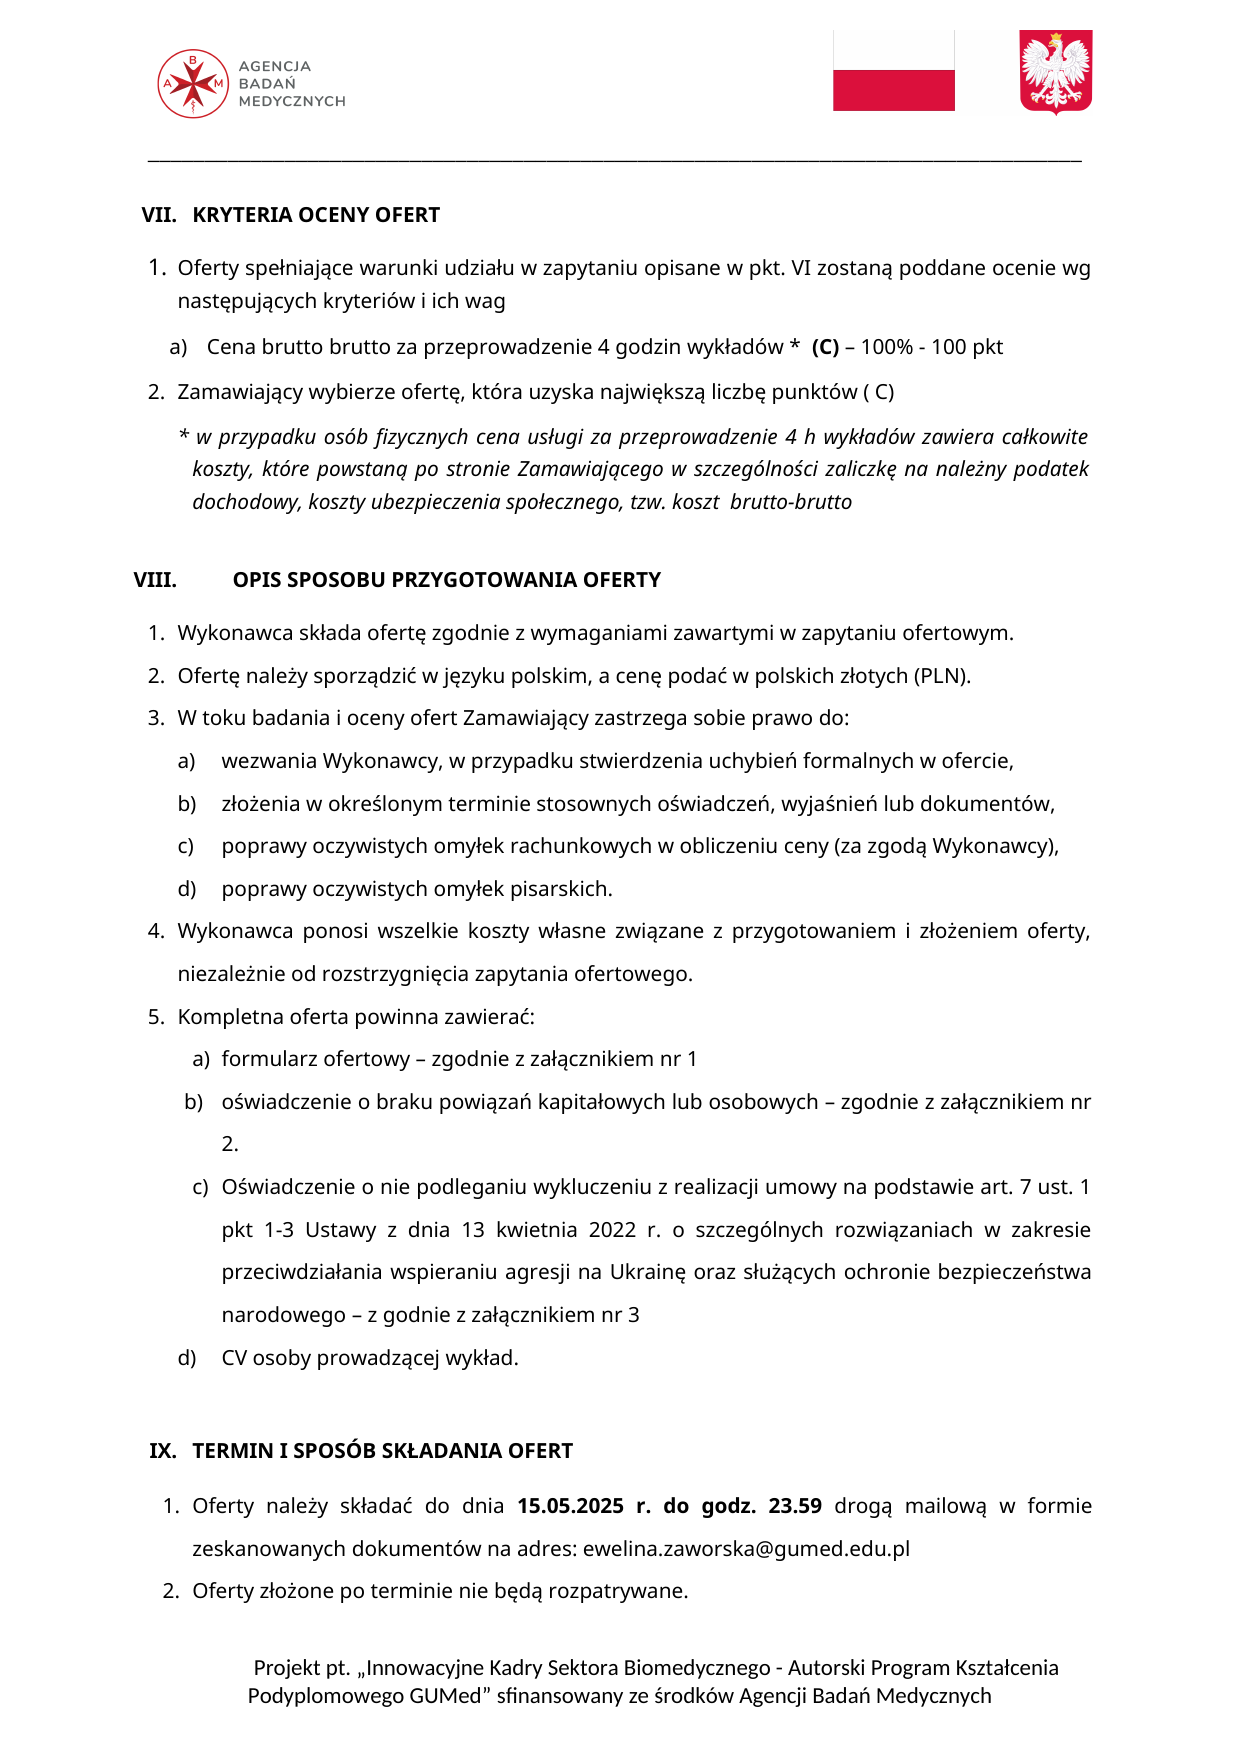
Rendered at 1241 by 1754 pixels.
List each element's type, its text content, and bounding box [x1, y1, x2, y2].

list Wykonawca składa ofertę zgodnie z wymaganiami zawartymi w zapytaniu ofertowym. [148, 618, 1093, 647]
list Zamawiający wybierze ofertę, która uzyska największą liczbę punktów ( C) [148, 377, 1079, 405]
list Wykonawca ponosi wszelkie koszty własne związane z przygotowaniem i złożeniem oferty, niezależnie od rozstrzygnięcia zapytania ofertowego. [148, 917, 1093, 988]
list oświadczenie o braku powiązań kapitałowych lub osobowych – zgodnie z załącznikiem nr 2. [184, 1087, 1093, 1158]
list Oferty należy składać do dnia 15.05.2025 r. do godz. 23.59 drogą mailową w formie zeskanowanych dokumentów na adres: ewelina.zaworska@gumed.edu.pl [162, 1491, 1093, 1562]
text KRYTERIA OCENY OFERT [177, 200, 1093, 229]
picture [147, 29, 353, 138]
list Oferty złożone po terminie nie będą rozpatrywane. [162, 1576, 1093, 1605]
text TERMIN I SPOSÓB SKŁADANIA OFERT [177, 1436, 1093, 1464]
list formularz ofertowy – zgodnie z załącznikiem nr 1 [192, 1044, 1093, 1073]
list OPIS SPOSOBU PRZYGOTOWANIA OFERTY [177, 565, 1093, 593]
list W toku badania i oceny ofert Zamawiający zastrzega sobie prawo do: [148, 703, 1093, 732]
list poprawy oczywistych omyłek rachunkowych w obliczeniu ceny (za zgodą Wykonawcy), [177, 831, 1093, 860]
list CV osoby prowadzącej wykład. [177, 1343, 1093, 1371]
list poprawy oczywistych omyłek pisarskich. [177, 874, 1093, 902]
list Oświadczenie o nie podleganiu wykluczeniu z realizacji umowy na podstawie art. 7 ust. 1 pkt 1-3 Ustawy z dnia 13 kwietnia 2022 r. o szczególnych rozwiązaniach w zakresie przeciwdziałania wspieraniu agresji na Ukrainę oraz służących ochronie bezpieczeństwa narodowego – z godnie z załącznikiem nr 3 [192, 1172, 1093, 1328]
list Cena brutto brutto za przeprowadzenie 4 godzin wykładów * (C) – 100% - 100 pkt [169, 332, 1079, 360]
list Ofertę należy sporządzić w języku polskim, a cenę podać w polskich złotych (PLN). [148, 661, 1093, 689]
list wezwania Wykonawcy, w przypadku stwierdzenia uchybień formalnych w ofercie, [177, 746, 1093, 774]
text * w przypadku osób fizycznych cena usługi za przeprowadzenie 4 h wykładów zawiera całkowite koszty, które powstaną po stronie Zamawiającego w szczególności zaliczkę na należny podatek dochodowy, koszty ubezpieczenia społecznego, tzw. koszt brutto-brutto [177, 422, 1093, 516]
list Oferty spełniające warunki udziału w zapytaniu opisane w pkt. VI zostaną poddane ocenie wg następujących kryteriów i ich wag [148, 251, 1093, 315]
list Kompletna oferta powinna zawierać: [148, 1002, 1093, 1030]
list złożenia w określonym terminie stosownych oświadczeń, wyjaśnień lub dokumentów, [177, 789, 1093, 817]
picture [833, 30, 1093, 116]
